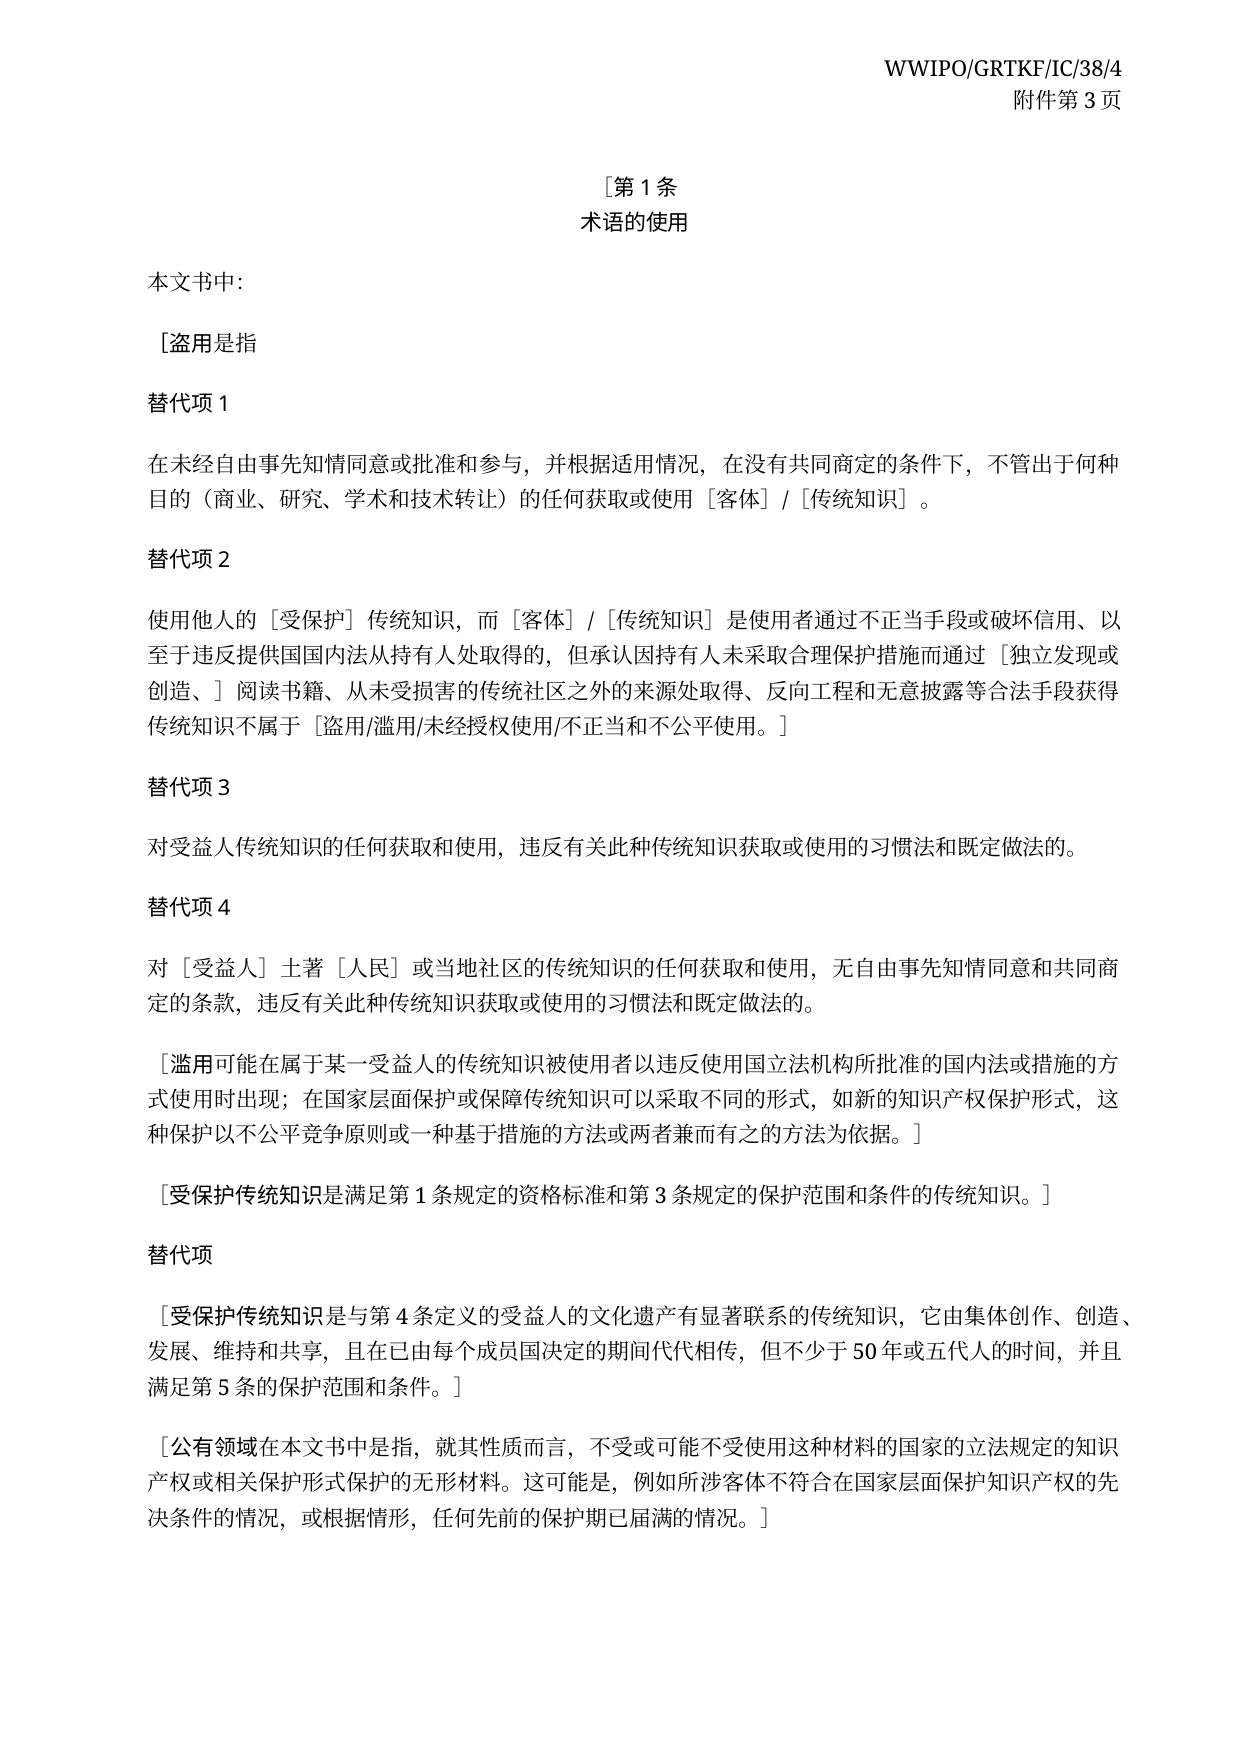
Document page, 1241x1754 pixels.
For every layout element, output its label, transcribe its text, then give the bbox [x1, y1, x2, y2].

text 对［受益人］土著［人民］或当地社区的传统知识的任何获取和使用，无自由事先知情同意和共同商定的条款，违反有关此种传统知识获取或使用的习惯法和既定做法的。 [148, 947, 1122, 1018]
text ［盗用是指 [148, 322, 1122, 357]
text ［受保护传统知识是满足第1条规定的资格标准和第3条规定的保护范围和条件的传统知识。］ [148, 1174, 1122, 1209]
text 替代项3 [148, 766, 1122, 801]
text 对受益人传统知识的任何获取和使用，违反有关此种传统知识获取或使用的习惯法和既定做法的。 [148, 826, 1122, 862]
text 替代项1 [148, 382, 1122, 418]
text ［滥用可能在属于某一受益人的传统知识被使用者以违反使用国立法机构所批准的国内法或措施的方式使用时出现；在国家层面保护或保障传统知识可以采取不同的形式，如新的知识产权保护形式，这种保护以不公平竞争原则或一种基于措施的方法或两者兼而有之的方法为依据。］ [148, 1043, 1122, 1149]
text 替代项4 [148, 887, 1122, 922]
text ［第1条 术语的使用 [148, 166, 1122, 237]
text ［公有领域在本文书中是指，就其性质而言，不受或可能不受使用这种材料的国家的立法规定的知识产权或相关保护形式保护的无形材料。这可能是，例如所涉客体不符合在国家层面保护知识产权的先决条件的情况，或根据情形，任何先前的保护期已届满的情况。］ [148, 1426, 1122, 1532]
text 在未经自由事先知情同意或批准和参与，并根据适用情况，在没有共同商定的条件下，不管出于何种目的（商业、研究、学术和技术转让）的任何获取或使用［客体］/［传统知识］。 [148, 443, 1122, 514]
text ［受保护传统知识是与第4条定义的受益人的文化遗产有显著联系的传统知识，它由集体创作、创造、发展、维持和共享，且在已由每个成员国决定的期间代代相传，但不少于50年或五代人的时间，并且满足第5条的保护范围和条件。］ [148, 1295, 1122, 1401]
text 替代项2 [148, 539, 1122, 574]
text 使用他人的［受保护］传统知识，而［客体］/［传统知识］是使用者通过不正当手段或破坏信用、以至于违反提供国国内法从持有人处取得的，但承认因持有人未采取合理保护措施而通过［独立发现或创造、］阅读书籍、从未受损害的传统社区之外的来源处取得、反向工程和无意披露等合法手段获得传统知识不属于［盗用‍/滥用/未经授权使用/不正当和不公平使用。］ [148, 599, 1122, 741]
text 本文书中： [148, 262, 1122, 297]
text 替代项 [148, 1234, 1122, 1270]
